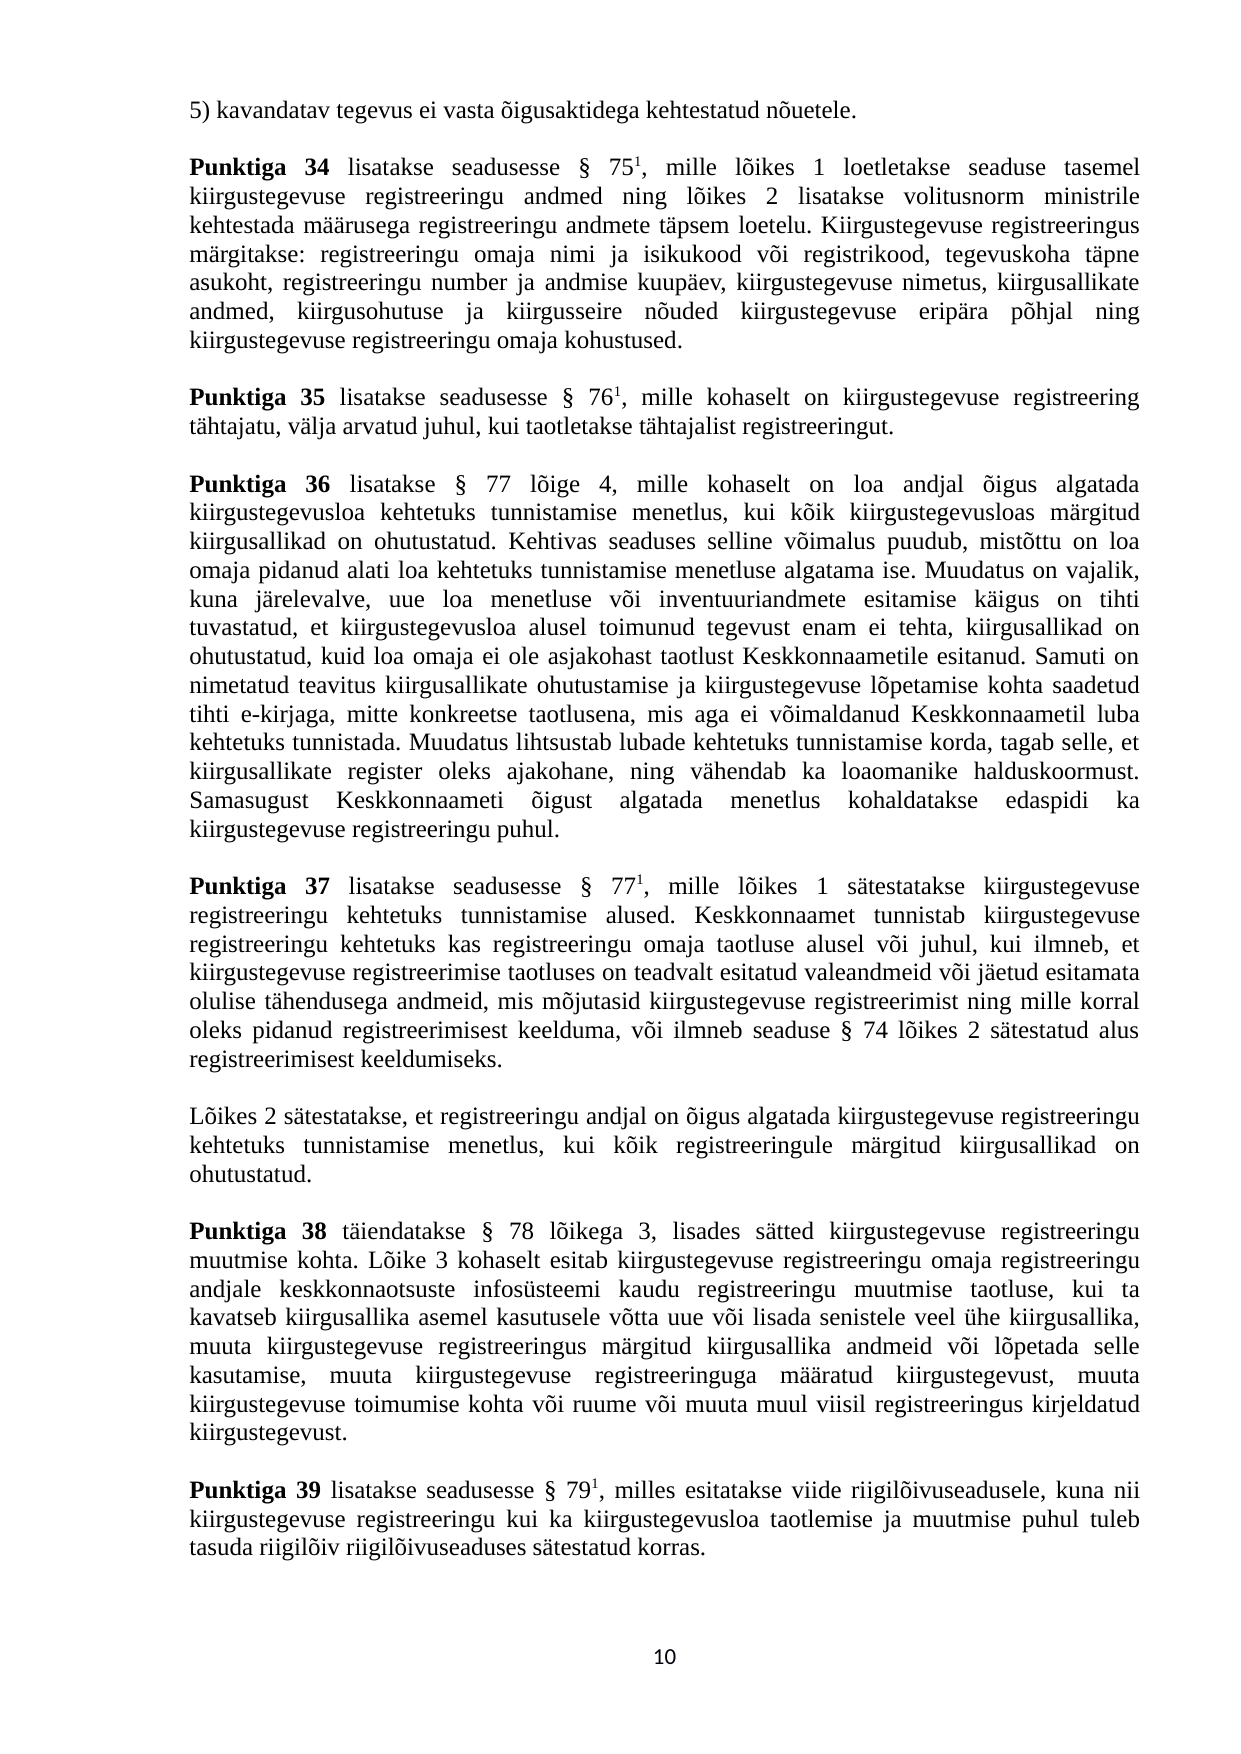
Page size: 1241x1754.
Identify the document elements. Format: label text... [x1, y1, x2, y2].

text 5) kavandatav tegevus ei vasta õigusaktidega kehtestatud nõuetele. [189, 95, 1141, 124]
text Punktiga 39 lisatakse seadusesse § 791, milles esitatakse viide riigilõivuseadusele, kuna nii kiirgustegevuse registreeringu kui ka kiirgustegevusloa taotlemise ja muutmise puhul tuleb tasuda riigilõiv riigilõivuseaduses sätestatud korras. [189, 1475, 1141, 1561]
text Lõikes 2 sätestatakse, et registreeringu andjal on õigus algatada kiirgustegevuse registreeringu kehtetuks tunnistamise menetlus, kui kõik registreeringule märgitud kiirgusallikad on ohutustatud. [189, 1101, 1141, 1187]
text Punktiga 38 täiendatakse § 78 lõikega 3, lisades sätted kiirgustegevuse registreeringu muutmise kohta. Lõike 3 kohaselt esitab kiirgustegevuse registreeringu omaja registreeringu andjale keskkonnaotsuste infosüsteemi kaudu registreeringu muutmise taotluse, kui ta kavatseb kiirgusallika asemel kasutusele võtta uue või lisada senistele veel ühe kiirgusallika, muuta kiirgustegevuse registreeringus märgitud kiirgusallika andmeid või lõpetada selle kasutamise, muuta kiirgustegevuse registreeringuga määratud kiirgustegevust, muuta kiirgustegevuse toimumise kohta või ruume või muuta muul viisil registreeringus kirjeldatud kiirgustegevust. [189, 1216, 1141, 1446]
text Punktiga 34 lisatakse seadusesse § 751, mille lõikes 1 loetletakse seaduse tasemel kiirgustegevuse registreeringu andmed ning lõikes 2 lisatakse volitusnorm ministrile kehtestada määrusega registreeringu andmete täpsem loetelu. Kiirgustegevuse registreeringus märgitakse: registreeringu omaja nimi ja isikukood või registrikood, tegevuskoha täpne asukoht, registreeringu number ja andmise kuupäev, kiirgustegevuse nimetus, kiirgusallikate andmed, kiirgusohutuse ja kiirgusseire nõuded kiirgustegevuse eripära põhjal ning kiirgustegevuse registreeringu omaja kohustused. [189, 152, 1141, 354]
text Punktiga 36 lisatakse § 77 lõige 4, mille kohaselt on loa andjal õigus algatada kiirgustegevusloa kehtetuks tunnistamise menetlus, kui kõik kiirgustegevusloas märgitud kiirgusallikad on ohutustatud. Kehtivas seaduses selline võimalus puudub, mistõttu on loa omaja pidanud alati loa kehtetuks tunnistamise menetluse algatama ise. Muudatus on vajalik, kuna järelevalve, uue loa menetluse või inventuuriandmete esitamise käigus on tihti tuvastatud, et kiirgustegevusloa alusel toimunud tegevust enam ei tehta, kiirgusallikad on ohutustatud, kuid loa omaja ei ole asjakohast taotlust Keskkonnaametile esitanud. Samuti on nimetatud teavitus kiirgusallikate ohutustamise ja kiirgustegevuse lõpetamise kohta saadetud tihti e-kirjaga, mitte konkreetse taotlusena, mis aga ei võimaldanud Keskkonnaametil luba kehtetuks tunnistada. Muudatus lihtsustab lubade kehtetuks tunnistamise korda, tagab selle, et kiirgusallikate register oleks ajakohane, ning vähendab ka loaomanike halduskoormust. Samasugust Keskkonnaameti õigust algatada menetlus kohaldatakse edaspidi ka kiirgustegevuse registreeringu puhul. [189, 469, 1141, 842]
text Punktiga 37 lisatakse seadusesse § 771, mille lõikes 1 sätestatakse kiirgustegevuse registreeringu kehtetuks tunnistamise alused. Keskkonnaamet tunnistab kiirgustegevuse registreeringu kehtetuks kas registreeringu omaja taotluse alusel või juhul, kui ilmneb, et kiirgustegevuse registreerimise taotluses on teadvalt esitatud valeandmeid või jäetud esitamata olulise tähendusega andmeid, mis mõjutasid kiirgustegevuse registreerimist ning mille korral oleks pidanud registreerimisest keelduma, või ilmneb seaduse § 74 lõikes 2 sätestatud alus registreerimisest keeldumiseks. [189, 871, 1141, 1072]
text Punktiga 35 lisatakse seadusesse § 761, mille kohaselt on kiirgustegevuse registreering tähtajatu, välja arvatud juhul, kui taotletakse tähtajalist registreeringut. [189, 382, 1141, 440]
